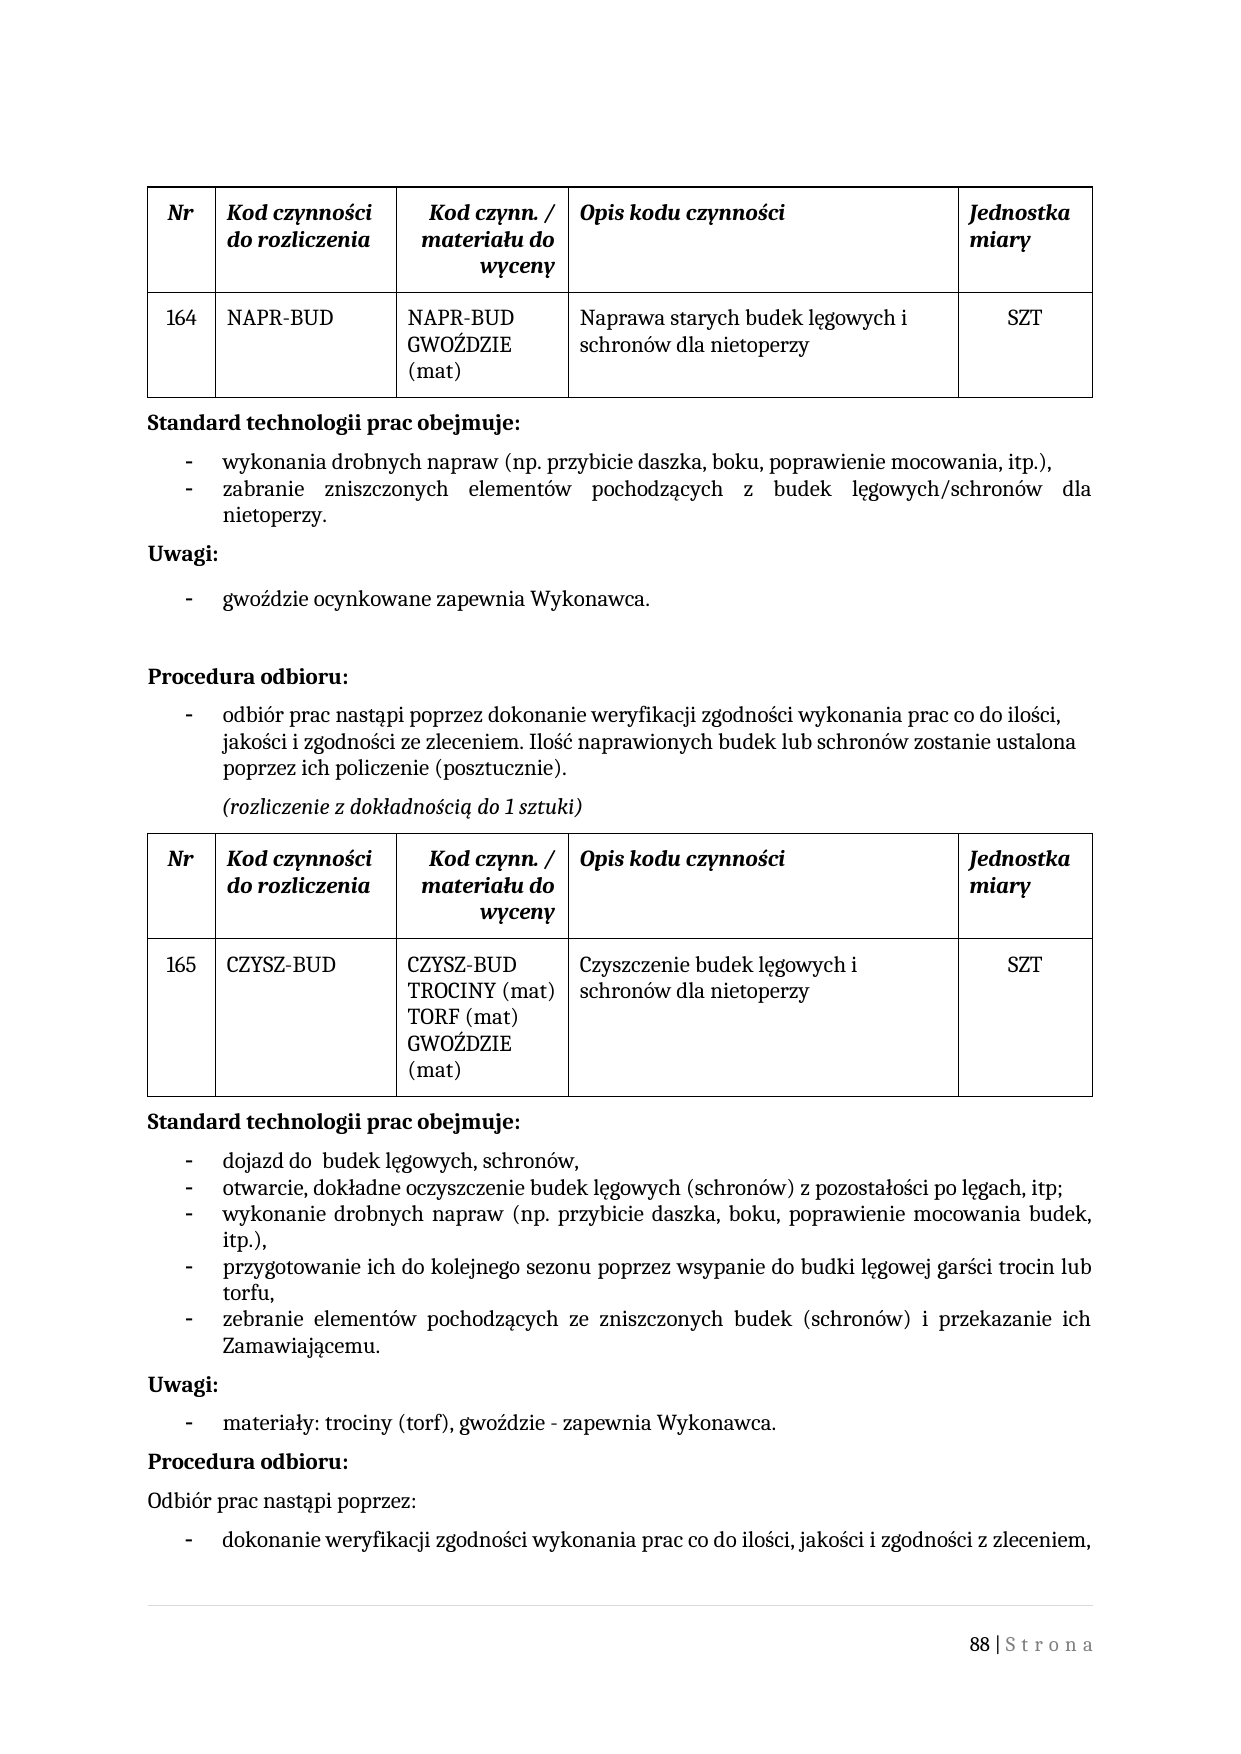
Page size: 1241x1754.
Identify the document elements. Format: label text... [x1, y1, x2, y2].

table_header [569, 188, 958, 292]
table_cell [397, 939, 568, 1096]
list zabranie zniszczonych elementów pochodzących z budek lęgowych/schronów dla nietoperzy. [185, 475, 1093, 528]
list dokonanie weryfikacji zgodności wykonania prac co do ilości, jakości i zgodności z zleceniem, [185, 1527, 1093, 1553]
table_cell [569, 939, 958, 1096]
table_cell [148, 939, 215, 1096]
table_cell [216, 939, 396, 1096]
text (rozliczenie z dokładnością do 1 sztuki) [148, 794, 1093, 820]
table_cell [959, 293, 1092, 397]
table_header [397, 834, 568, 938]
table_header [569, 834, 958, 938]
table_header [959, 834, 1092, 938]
text Standard technologii prac obejmuje: [148, 410, 1093, 437]
text Procedura odbioru: [148, 1449, 1093, 1475]
list wykonanie drobnych napraw (np. przybicie daszka, boku, poprawienie mocowania budek, itp.), [185, 1201, 1093, 1253]
text Uwagi: [148, 1371, 1093, 1398]
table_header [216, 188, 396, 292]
text Odbiór prac nastąpi poprzez: [148, 1488, 1093, 1514]
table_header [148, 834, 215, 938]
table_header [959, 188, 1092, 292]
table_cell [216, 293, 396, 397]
list materiały: trociny (torf), gwoździe - zapewnia Wykonawca. [185, 1410, 1093, 1437]
list otwarcie, dokładne oczyszczenie budek lęgowych (schronów) z pozostałości po lęgach, itp; [185, 1174, 1093, 1201]
list dojazd do budek lęgowych, schronów, [185, 1148, 1093, 1174]
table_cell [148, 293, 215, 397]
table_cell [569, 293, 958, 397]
list wykonania drobnych napraw (np. przybicie daszka, boku, poprawienie mocowania, itp.), [185, 449, 1093, 475]
text Procedura odbioru: [148, 663, 1093, 690]
text Standard technologii prac obejmuje: [148, 1109, 1093, 1136]
list przygotowanie ich do kolejnego sezonu poprzez wsypanie do budki lęgowej garści trocin lub torfu, [185, 1253, 1093, 1306]
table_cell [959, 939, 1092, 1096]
list zebranie elementów pochodzących ze zniszczonych budek (schronów) i przekazanie ich Zamawiającemu. [185, 1306, 1093, 1359]
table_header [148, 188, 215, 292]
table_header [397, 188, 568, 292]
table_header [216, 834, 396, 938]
text Uwagi: [148, 541, 1093, 567]
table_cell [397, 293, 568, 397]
list odbiór prac nastąpi poprzez dokonanie weryfikacji zgodności wykonania prac co do ilości, jakości i zgodności ze zleceniem. Ilość naprawionych budek lub schronów zostanie ustalona poprzez ich policzenie (posztucznie). [185, 702, 1093, 781]
list gwoździe ocynkowane zapewnia Wykonawca. [185, 586, 1093, 612]
